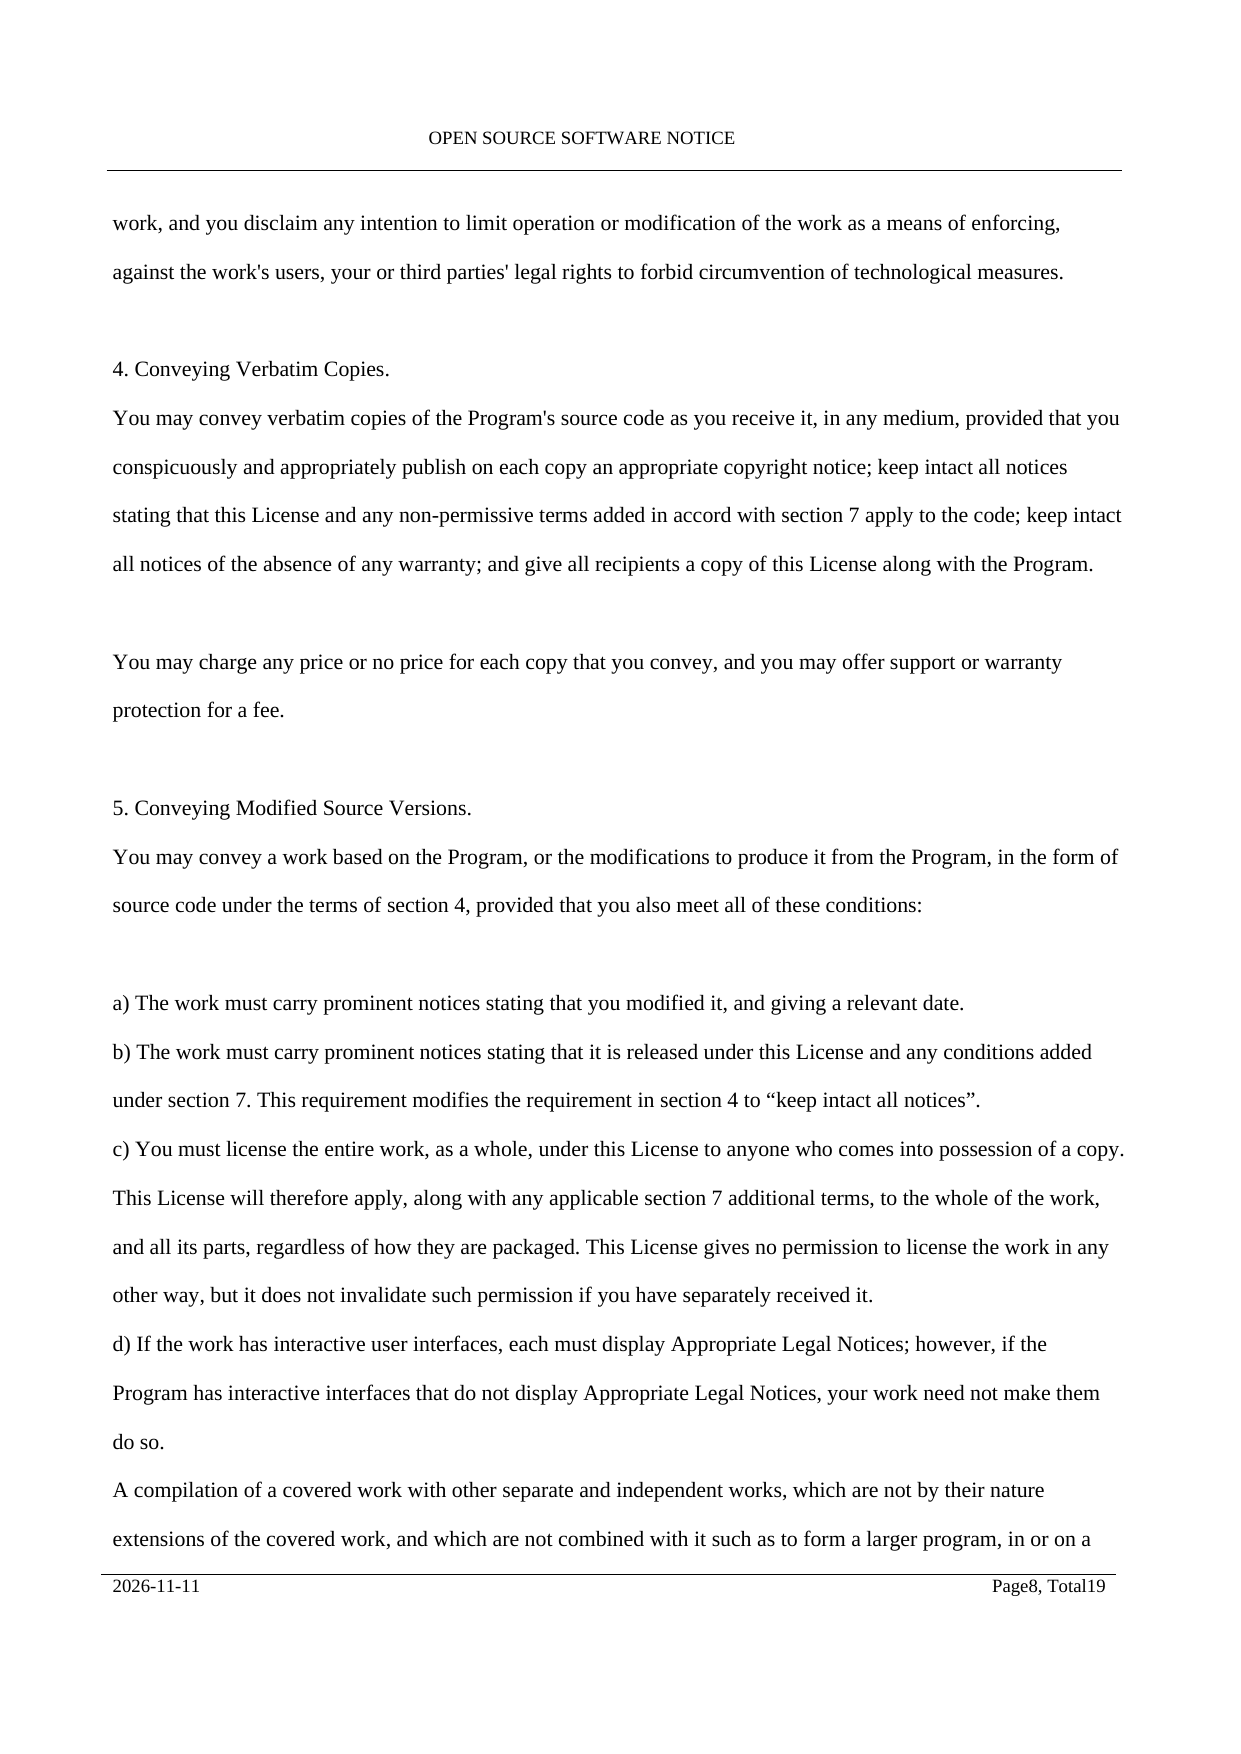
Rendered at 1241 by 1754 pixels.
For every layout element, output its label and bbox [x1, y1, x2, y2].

text [112, 206, 1128, 1555]
